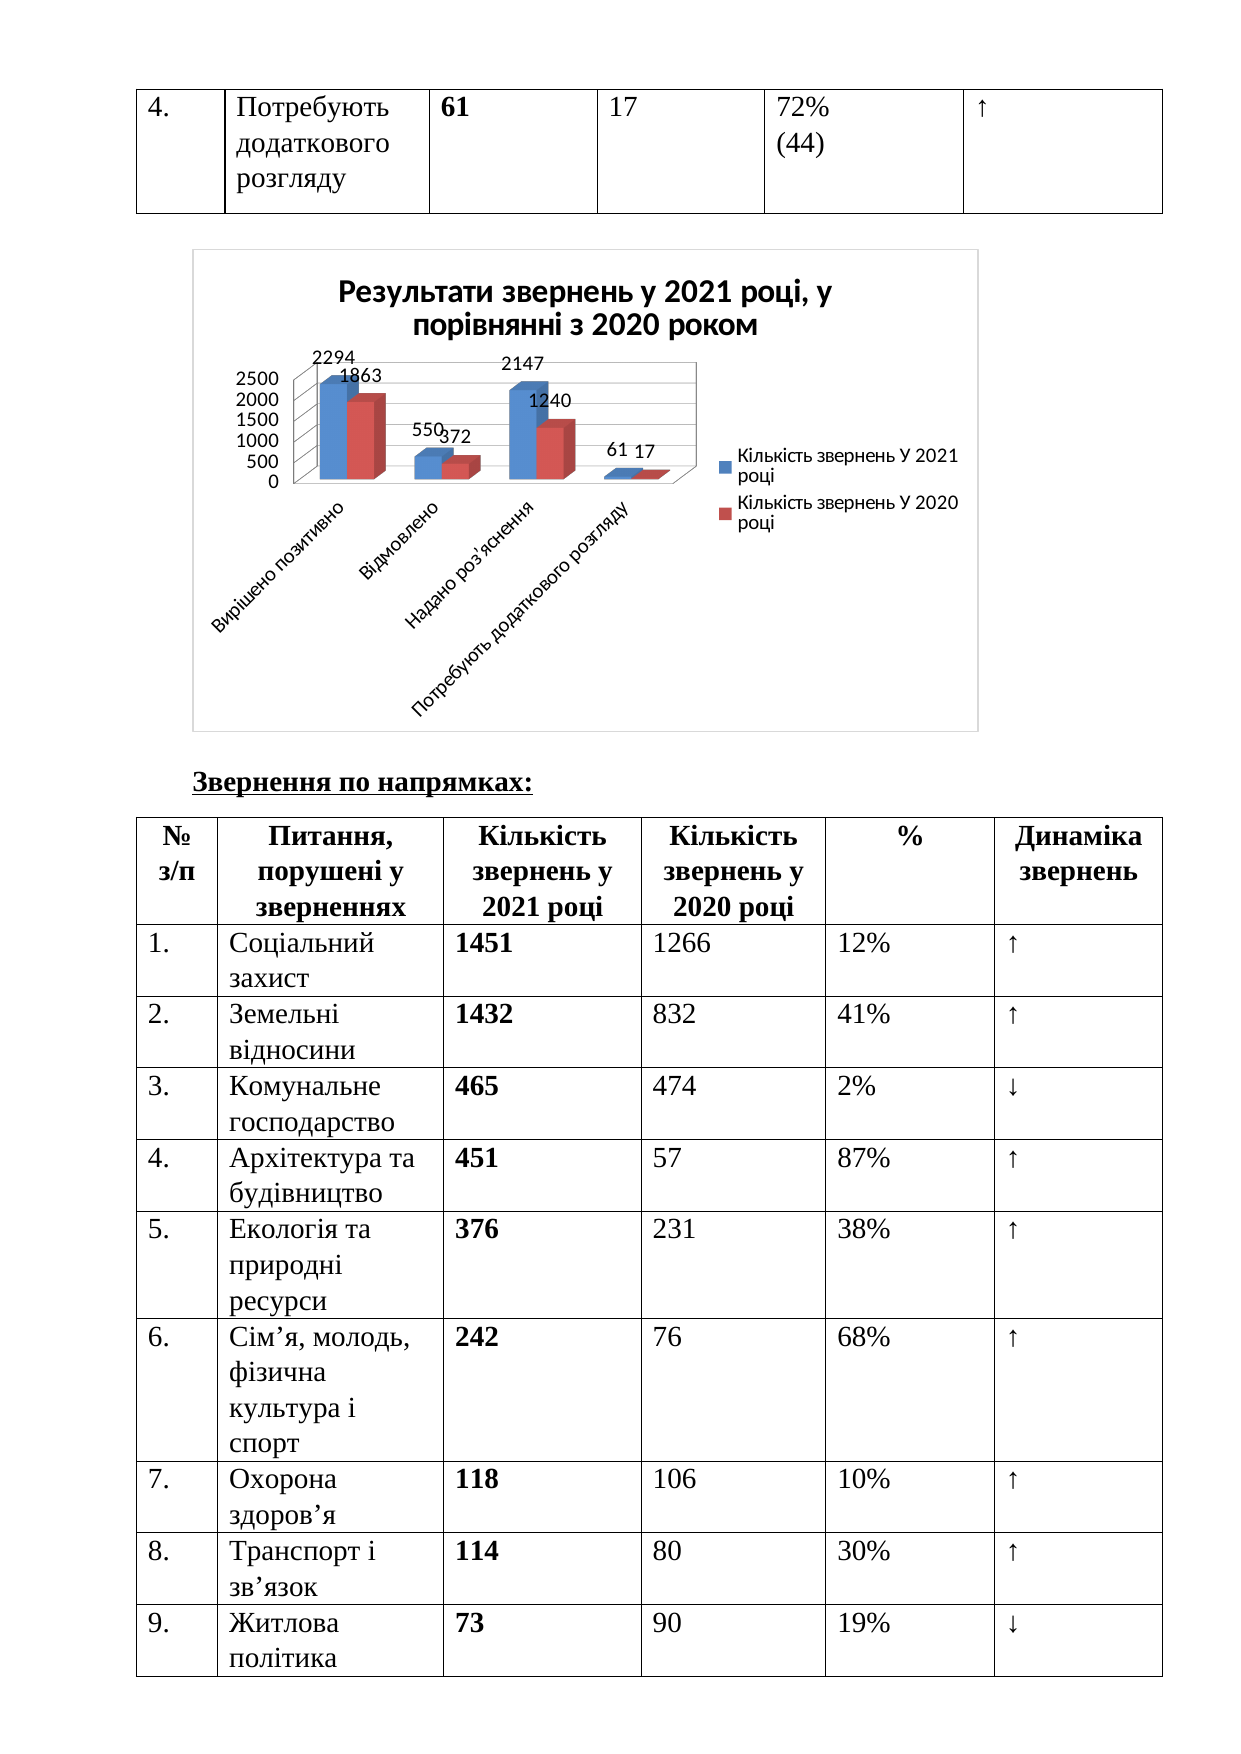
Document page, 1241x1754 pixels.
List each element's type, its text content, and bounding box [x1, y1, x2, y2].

table_cell 17 [598, 90, 764, 212]
table_header Питання, порушені у зверненнях [218, 818, 443, 924]
table_header % [826, 818, 994, 924]
table_cell 1432 [444, 997, 641, 1067]
table_cell 57 [642, 1140, 825, 1211]
table_cell ↓ [995, 1605, 1162, 1676]
table_cell Земельні відносини [218, 997, 443, 1067]
list Звернення по напрямках: [148, 764, 1152, 798]
table_cell 30% [826, 1533, 994, 1604]
table_cell 465 [444, 1068, 641, 1139]
table_cell Охорона здоров’я [218, 1462, 443, 1532]
table_cell 4. [137, 90, 224, 212]
table_cell 2% [826, 1068, 994, 1139]
table_header № з/п [137, 818, 217, 924]
table_header Динаміка звернень [995, 818, 1162, 924]
table_cell 61 [430, 90, 597, 212]
table_cell ↓ [995, 1068, 1162, 1139]
table_cell 12% [826, 925, 994, 996]
table_cell 1. [137, 925, 217, 996]
table_cell Потребують додаткового розгляду [226, 90, 429, 212]
table_cell ↑ [995, 1533, 1162, 1604]
table_cell Житлова політика [218, 1605, 443, 1676]
table_cell 9. [137, 1605, 217, 1676]
table_cell ↑ [995, 1319, 1162, 1461]
table_cell 376 [444, 1212, 641, 1318]
table_cell 242 [444, 1319, 641, 1461]
table_cell 38% [826, 1212, 994, 1318]
table_cell 41% [826, 997, 994, 1067]
table_cell 73 [444, 1605, 641, 1676]
table_cell 76 [642, 1319, 825, 1461]
table_cell 7. [137, 1462, 217, 1532]
table_cell 19% [826, 1605, 994, 1676]
table_cell 2. [137, 997, 217, 1067]
table_cell Сім’я, молодь, фізична культура і спорт [218, 1319, 443, 1461]
table_cell Комунальне господарство [218, 1068, 443, 1139]
table_cell ↑ [964, 90, 1162, 212]
table_cell 10% [826, 1462, 994, 1532]
table_cell 87% [826, 1140, 994, 1211]
table_cell 231 [642, 1212, 825, 1318]
table_cell 90 [642, 1605, 825, 1676]
table_cell ↑ [995, 1462, 1162, 1532]
table_cell 72% (44) [765, 90, 963, 212]
table_cell ↑ [995, 1212, 1162, 1318]
table_cell 1266 [642, 925, 825, 996]
table_cell 80 [642, 1533, 825, 1604]
table_cell ↑ [995, 1140, 1162, 1211]
table_cell 1451 [444, 925, 641, 996]
table_cell Архітектура та будівництво [218, 1140, 443, 1211]
table_cell 6. [137, 1319, 217, 1461]
table_cell Екологія та природні ресурси [218, 1212, 443, 1318]
table_cell ↑ [995, 925, 1162, 996]
table_cell Соціальний захист [218, 925, 443, 996]
table_cell 114 [444, 1533, 641, 1604]
table_cell 118 [444, 1462, 641, 1532]
table_header Кількість звернень у 2020 році [642, 818, 825, 924]
table_cell 3. [137, 1068, 217, 1139]
table_header Кількість звернень у 2021 році [444, 818, 641, 924]
table_cell 832 [642, 997, 825, 1067]
table_cell 5. [137, 1212, 217, 1318]
table_cell Транспорт і зв’язок [218, 1533, 443, 1604]
table_cell 8. [137, 1533, 217, 1604]
table_cell ↑ [995, 997, 1162, 1067]
table_cell 106 [642, 1462, 825, 1532]
table_cell 451 [444, 1140, 641, 1211]
table_cell 68% [826, 1319, 994, 1461]
table_cell 474 [642, 1068, 825, 1139]
table_cell 4. [137, 1140, 217, 1211]
